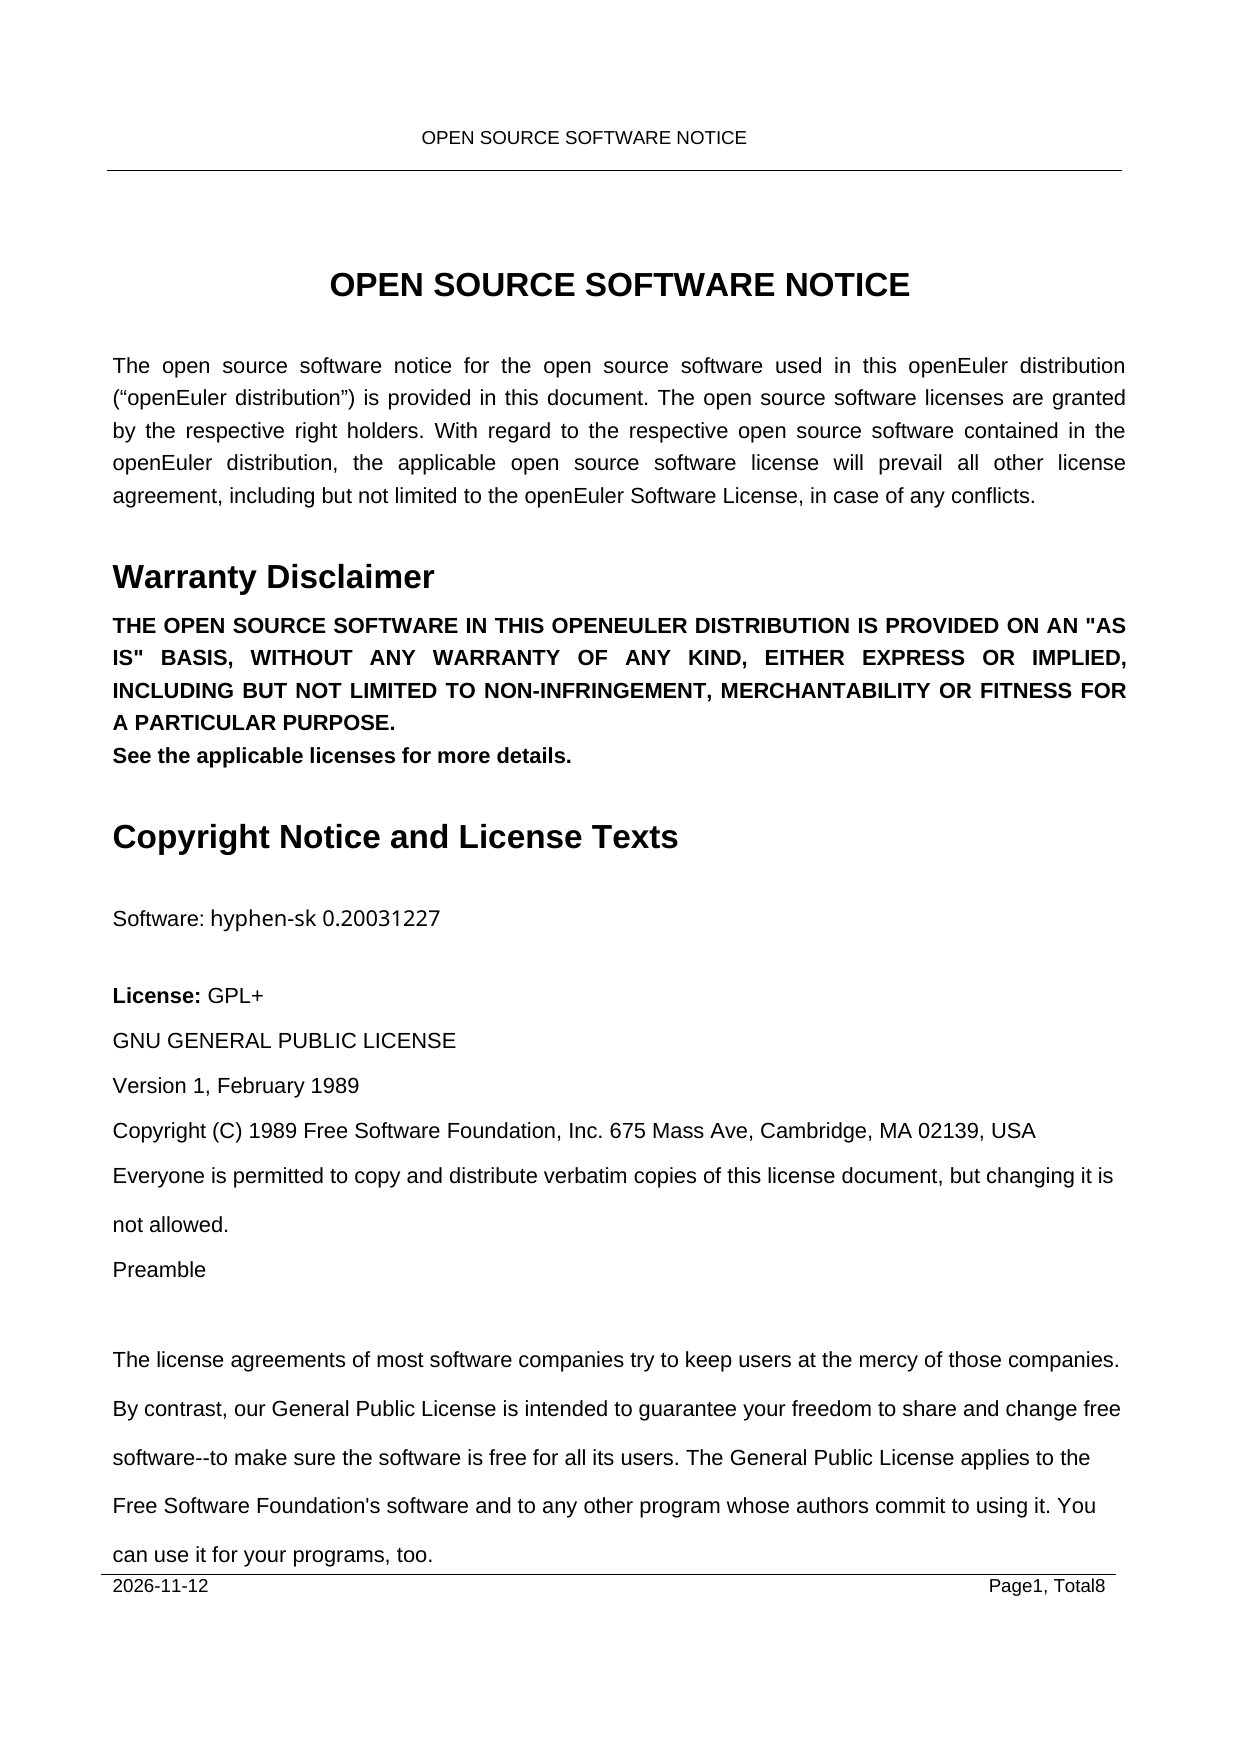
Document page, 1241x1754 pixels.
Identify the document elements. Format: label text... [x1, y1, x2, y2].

text THE OPEN SOURCE SOFTWARE IN THIS OPENEULER DISTRIBUTION IS PROVIDED ON AN "AS IS" BASIS, WITHOUT ANY WARRANTY OF ANY KIND, EITHER EXPRESS OR IMPLIED, INCLUDING BUT NOT LIMITED TO NON-INFRINGEMENT, MERCHANTABILITY OR FITNESS FOR A PARTICULAR PURPOSE. See the applicable licenses for more details. [112, 609, 1128, 771]
text Copyright Notice and License Texts [112, 804, 1128, 869]
text GNU GENERAL PUBLIC LICENSE [112, 1024, 1128, 1057]
text Software: hyphen-sk 0.20031227 [112, 901, 1128, 934]
text License: GPL+ [112, 979, 1128, 1012]
text Copyright (C) 1989 Free Software Foundation, Inc. 675 Mass Ave, Cambridge, MA 02139, USA [112, 1114, 1128, 1147]
text Warranty Disclaimer [112, 544, 1128, 609]
text The open source software notice for the open source software used in this openEuler distribution (“openEuler distribution”) is provided in this document. The open source software licenses are granted by the respective right holders. With regard to the respective open source software contained in the openEuler distribution, the applicable open source software license will prevail all other license agreement, including but not limited to the openEuler Software License, in case of any conflicts. [112, 349, 1128, 511]
text Everyone is permitted to copy and distribute verbatim copies of this license document, but changing it is not allowed. [112, 1159, 1128, 1241]
text OPEN SOURCE SOFTWARE NOTICE [112, 251, 1128, 316]
text Version 1, February 1989 [112, 1069, 1128, 1102]
text Preamble [112, 1253, 1128, 1286]
text The license agreements of most software companies try to keep users at the mercy of those companies. By contrast, our General Public License is intended to guarantee your freedom to share and change free software--to make sure the software is free for all its users. The General Public License applies to the Free Software Foundation's software and to any other program whose authors commit to using it. You can use it for your programs, too. [112, 1343, 1128, 1571]
